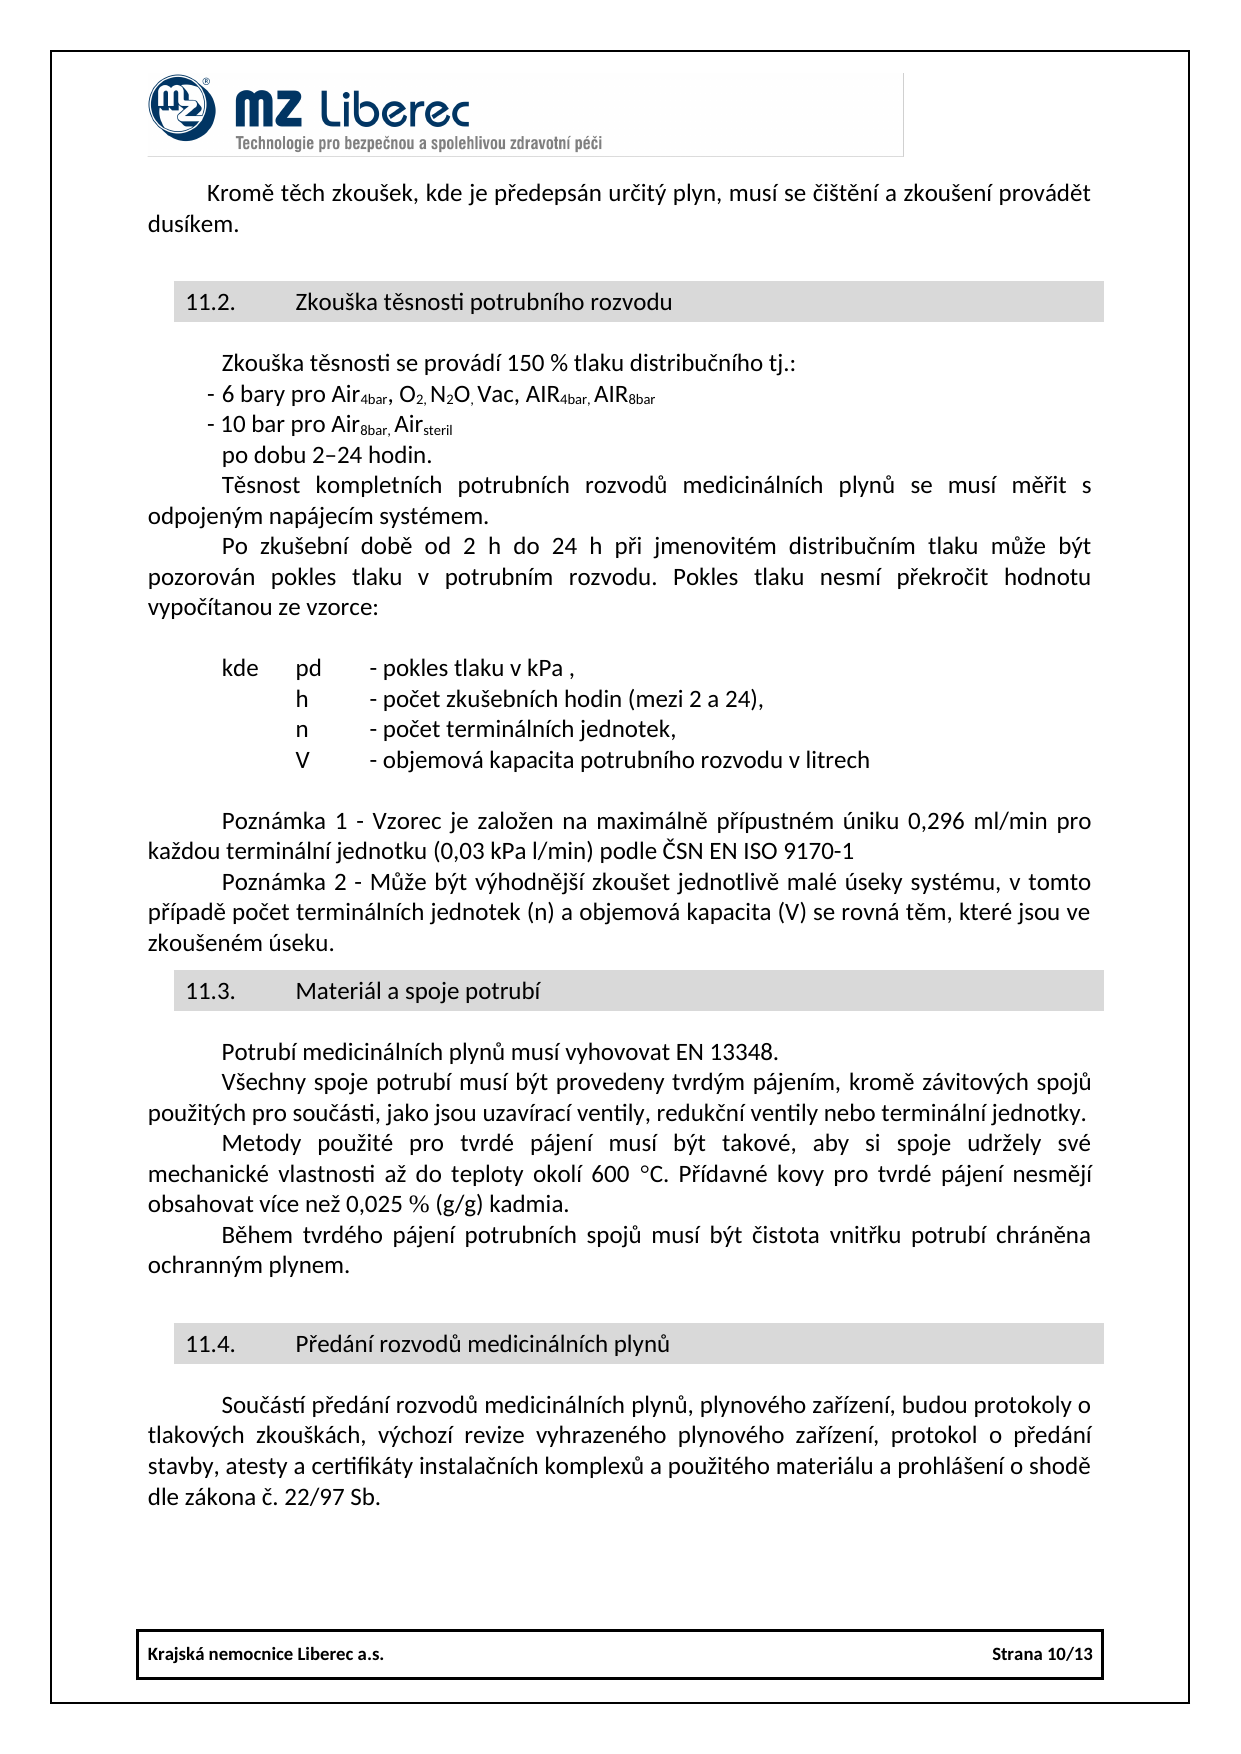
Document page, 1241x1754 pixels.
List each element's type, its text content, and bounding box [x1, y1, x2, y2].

text Poznámka 2 - Může být výhodnější zkoušet jednotlivě malé úseky systému, v tomto případě počet terminálních jednotek (n) a objemová kapacita (V) se rovná těm, které jsou ve zkoušeném úseku. [148, 866, 1092, 958]
text Metody použité pro tvrdé pájení musí být takové, aby si spoje udržely své mechanické vlastnosti až do teploty okolí 600 C. Přídavné kovy pro tvrdé pájení nesmějí obsahovat více než 0,025 (g/g) kadmia. [148, 1128, 1092, 1219]
text Všechny spoje potrubí musí být provedeny tvrdým pájením, kromě závitových spojů použitých pro součásti, jako jsou uzavírací ventily, redukční ventily nebo terminální jednotky. [148, 1067, 1092, 1128]
text Těsnost kompletních potrubních rozvodů medicinálních plynů se musí měřit s odpojeným napájecím systémem. [148, 469, 1092, 530]
text Během tvrdého pájení potrubních spojů musí být čistota vnitřku potrubí chráněna ochranným plynem. [148, 1219, 1092, 1280]
text - 6 bary pro Air4bar, O2, N2O, Vac, AIR4bar, AIR8bar [148, 378, 1092, 408]
text - 10 bar pro Air8bar, Airsteril [148, 408, 1092, 439]
text Poznámka 1 - Vzorec je založen na maximálně přípustném úniku 0,296 ml/min pro každou terminální jednotku (0,03 kPa l/min) podle ČSN EN ISO 9170-1 [148, 805, 1092, 866]
text V - objemová kapacita potrubního rozvodu v litrech [148, 744, 1092, 774]
subtitle Předání rozvodů medicinálních plynů [177, 1326, 1101, 1361]
subtitle Zkouška těsnosti potrubního rozvodu [177, 284, 1101, 319]
subtitle Materiál a spoje potrubí [177, 973, 1101, 1008]
text h - počet zkušebních hodin (mezi 2 a 24), [148, 683, 1092, 713]
text po dobu 2–24 hodin. [148, 439, 1092, 469]
text n - počet terminálních jednotek, [148, 713, 1092, 744]
text Kromě těch zkoušek, kde je předepsán určitý plyn, musí se čištění a zkoušení provádět dusíkem. [148, 177, 1092, 238]
text Součástí předání rozvodů medicinálních plynů, plynového zařízení, budou protokoly o tlakových zkouškách, výchozí revize vyhrazeného plynového zařízení, protokol o předání stavby, atesty a certifikáty instalačních komplexů a použitého materiálu a prohlášení o shodě dle zákona č. 22/97 Sb. [148, 1389, 1092, 1511]
text Po zkušební době od 2 h do 24 h při jmenovitém distribučním tlaku může být pozorován pokles tlaku v potrubním rozvodu. Pokles tlaku nesmí překročit hodnotu vypočítanou ze vzorce: [148, 530, 1092, 622]
text Zkouška těsnosti se provádí 150 % tlaku distribučního tj.: [148, 347, 1092, 378]
text Potrubí medicinálních plynů musí vyhovovat EN 13348. [148, 1036, 1092, 1067]
text kde pd - pokles tlaku v kPa , [148, 652, 1092, 683]
picture [147, 73, 904, 157]
